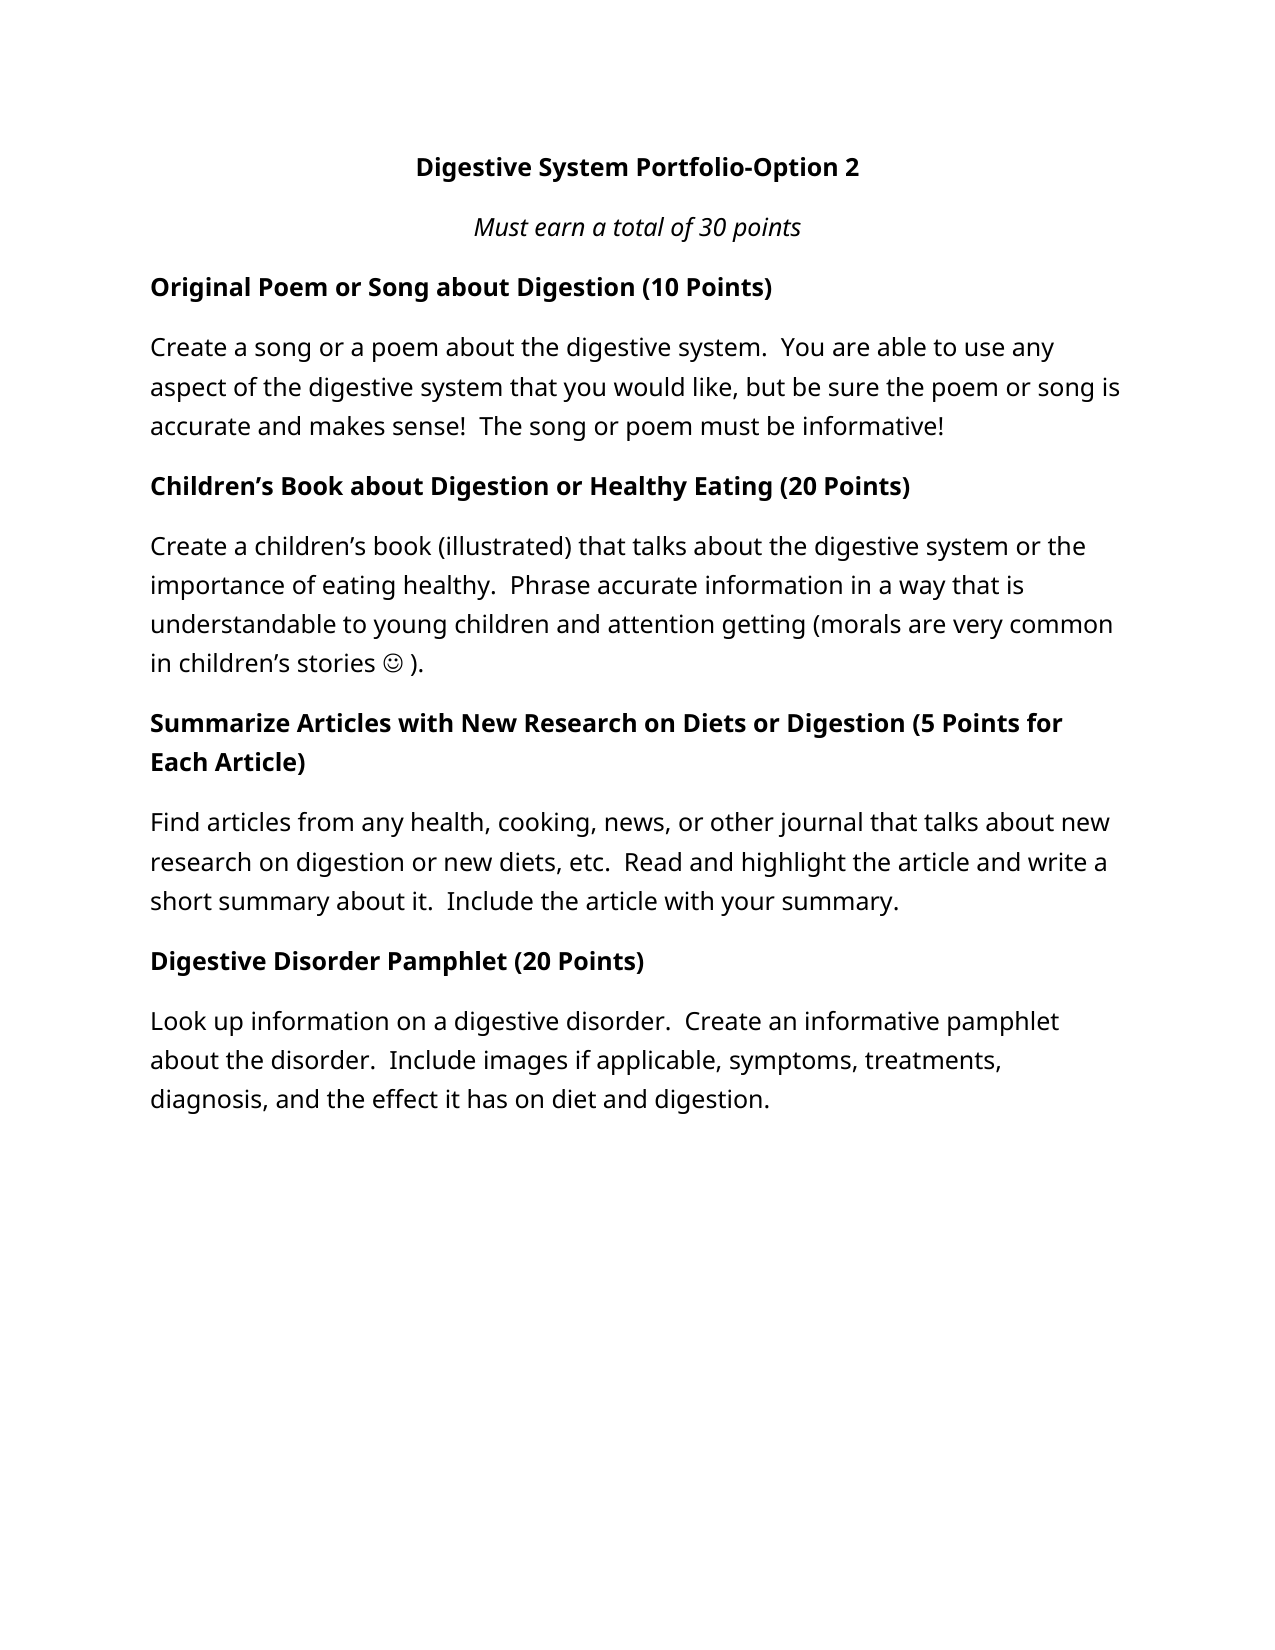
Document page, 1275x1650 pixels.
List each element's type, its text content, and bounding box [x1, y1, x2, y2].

text Create a children’s book (illustrated) that talks about the digestive system or the importance of eating healthy. Phrase accurate information in a way that is understandable to young children and attention getting (morals are very common in children’s stories ). [150, 528, 1125, 680]
text Summarize Articles with New Research on Diets or Digestion (5 Points for Each Article) [150, 706, 1125, 779]
text Find articles from any health, cooking, news, or other journal that talks about new research on digestion or new diets, etc. Read and highlight the article and write a short summary about it. Include the article with your summary. [150, 805, 1125, 917]
text Create a song or a poem about the digestive system. You are able to use any aspect of the digestive system that you would like, but be sure the poem or song is accurate and makes sense! The song or poem must be informative! [150, 330, 1125, 442]
text Look up information on a digestive disorder. Create an informative pamphlet about the disorder. Include images if applicable, symptoms, treatments, diagnosis, and the effect it has on diet and digestion. [150, 1003, 1125, 1116]
text Digestive System Portfolio-Option 2 [150, 150, 1125, 184]
text Original Poem or Song about Digestion (10 Points) [150, 270, 1125, 304]
text Must earn a total of 30 points [150, 210, 1125, 244]
text Children’s Book about Digestion or Healthy Eating (20 Points) [150, 468, 1125, 502]
text Digestive Disorder Pamphlet (20 Points) [150, 943, 1125, 977]
